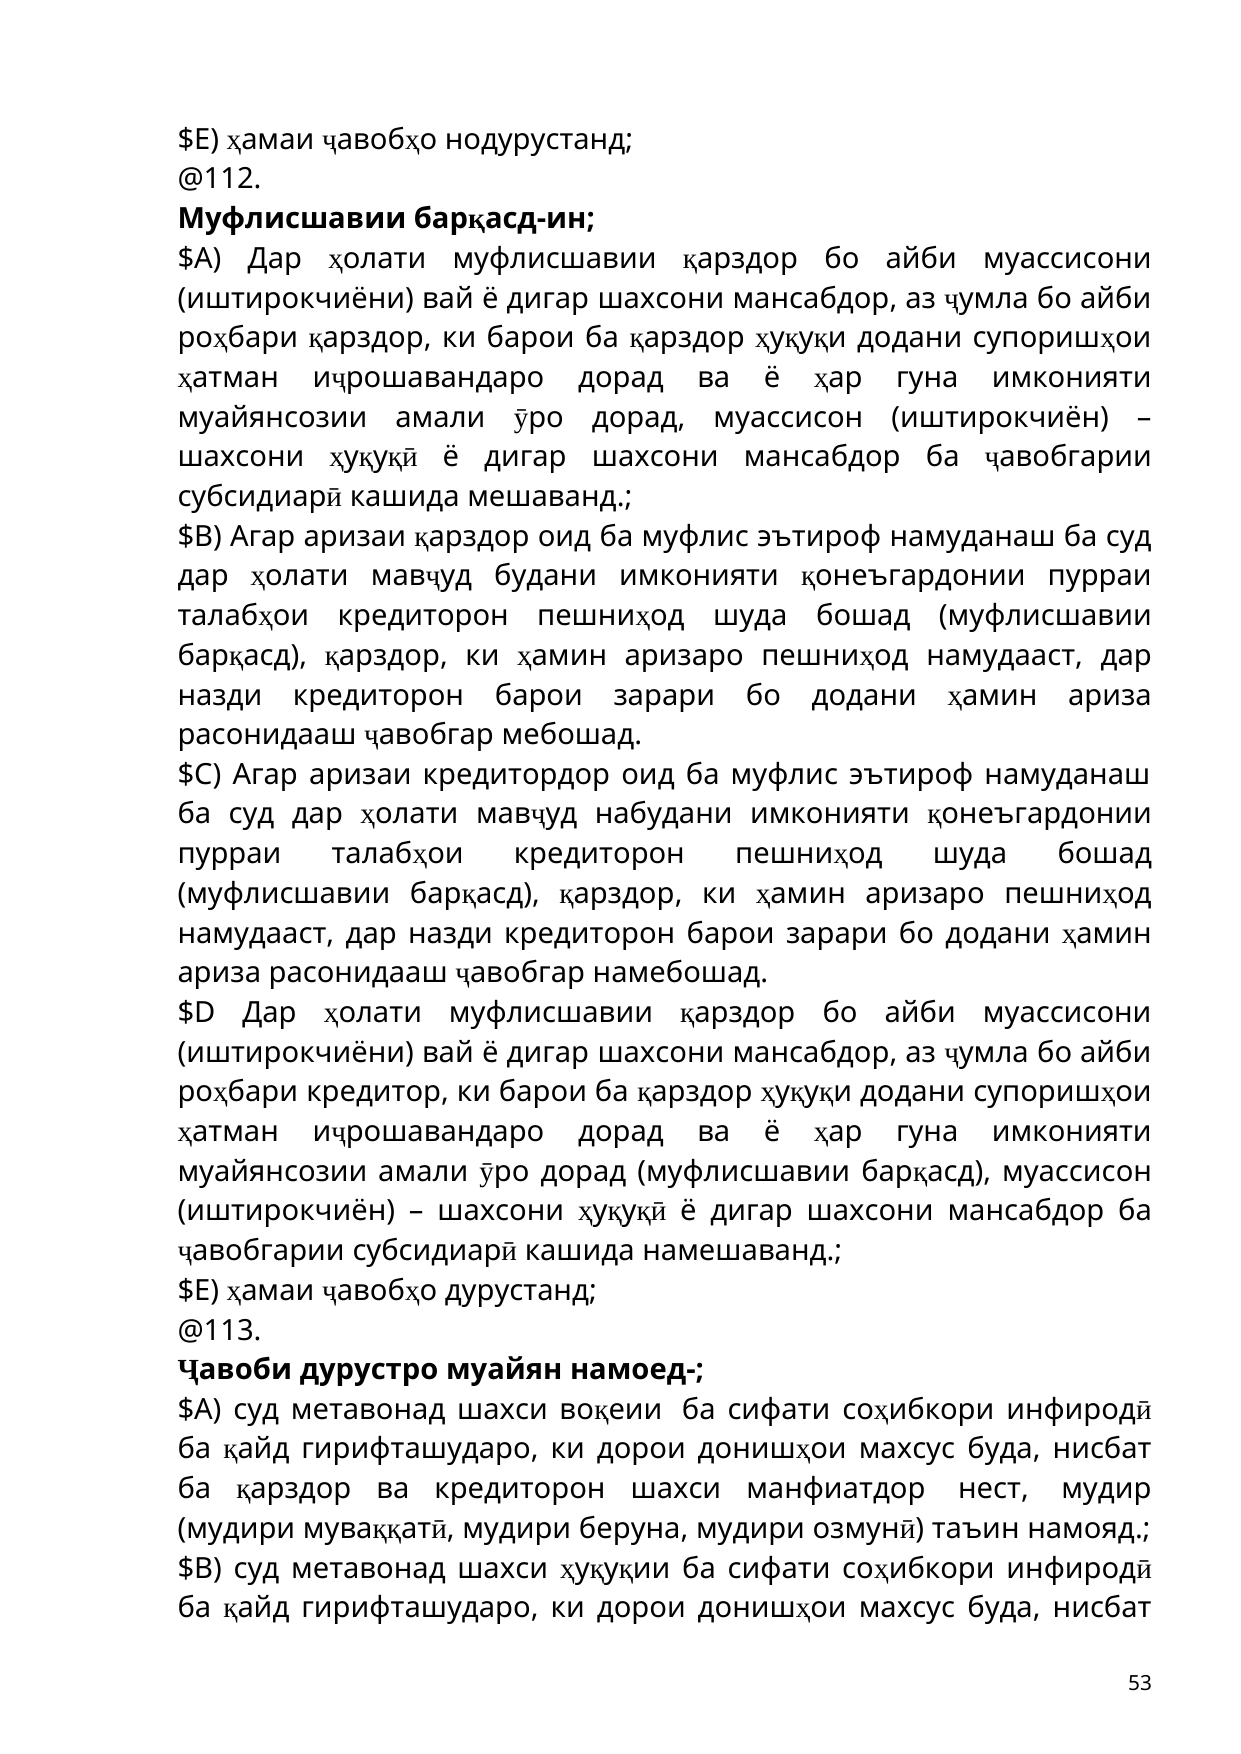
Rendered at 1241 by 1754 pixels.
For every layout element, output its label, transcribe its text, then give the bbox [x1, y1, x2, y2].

text @112. [177, 158, 1152, 197]
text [177, 1547, 1152, 1626]
text $B) Агар аризаи қарздор оид ба муфлис эътироф намуданаш ба суд дар ҳолати мавҷуд будани имконияти қонеъгардонии пурраи талабҳои кредиторон пешниҳод шуда бошад (муфлисшавии барқасд), қарздор, ки ҳамин аризаро пешниҳод намудааст, дар назди кредиторон барои зарари бо додани ҳамин ариза расонидааш ҷавобгар мебошад. [177, 515, 1152, 753]
text $A) Дар ҳолати муфлисшавии қарздор бо айби муассисони (иштирокчиёни) вай ё дигар шахсони мансабдор, аз ҷумла бо айби роҳбари қарздор, ки барои ба қарздор ҳуқуқи додани супоришҳои ҳатман иҷрошавандаро дорад ва ё ҳар гуна имконияти муайянсозии амали ӯро дорад, муассисон (иштирокчиён) – шахсони ҳуқуқӣ ё дигар шахсони мансабдор ба ҷавобгарии субсидиарӣ кашида мешаванд.; [177, 237, 1152, 515]
text Муфлисшавии барқасд-ин; [177, 197, 1152, 237]
text $A) суд метавонад шахси воқеии ба сифати соҳибкори инфиродӣ ба қайд гирифташударо, ки дорои донишҳои махсус буда, нисбат ба қарздор ва кредиторон шахси манфиатдор нест, мудир (мудири муваққатӣ, мудири беруна, мудири озмунӣ) таъин намояд.; [177, 1388, 1152, 1547]
text $E) ҳамаи ҷавобҳо дурустанд; [177, 1269, 1152, 1309]
text $E) ҳамаи ҷавобҳо нодурустанд; [177, 118, 1152, 158]
text Ҷавоби дурустро муайян намоед-; [177, 1348, 1152, 1388]
text @113. [177, 1309, 1152, 1348]
text $C) Агар аризаи кредитордор оид ба муфлис эътироф намуданаш ба суд дар ҳолати мавҷуд набудани имконияти қонеъгардонии пурраи талабҳои кредиторон пешниҳод шуда бошад (муфлисшавии барқасд), қарздор, ки ҳамин аризаро пешниҳод намудааст, дар назди кредиторон барои зарари бо додани ҳамин ариза расонидааш ҷавобгар намебошад. [177, 753, 1152, 991]
text $D Дар ҳолати муфлисшавии қарздор бо айби муассисони (иштирокчиёни) вай ё дигар шахсони мансабдор, аз ҷумла бо айби роҳбари кредитор, ки барои ба қарздор ҳуқуқи додани супоришҳои ҳатман иҷрошавандаро дорад ва ё ҳар гуна имконияти муайянсозии амали ӯро дорад (муфлисшавии барқасд), муассисон (иштирокчиён) – шахсони ҳуқуқӣ ё дигар шахсони мансабдор ба ҷавобгарии субсидиарӣ кашида намешаванд.; [177, 991, 1152, 1269]
